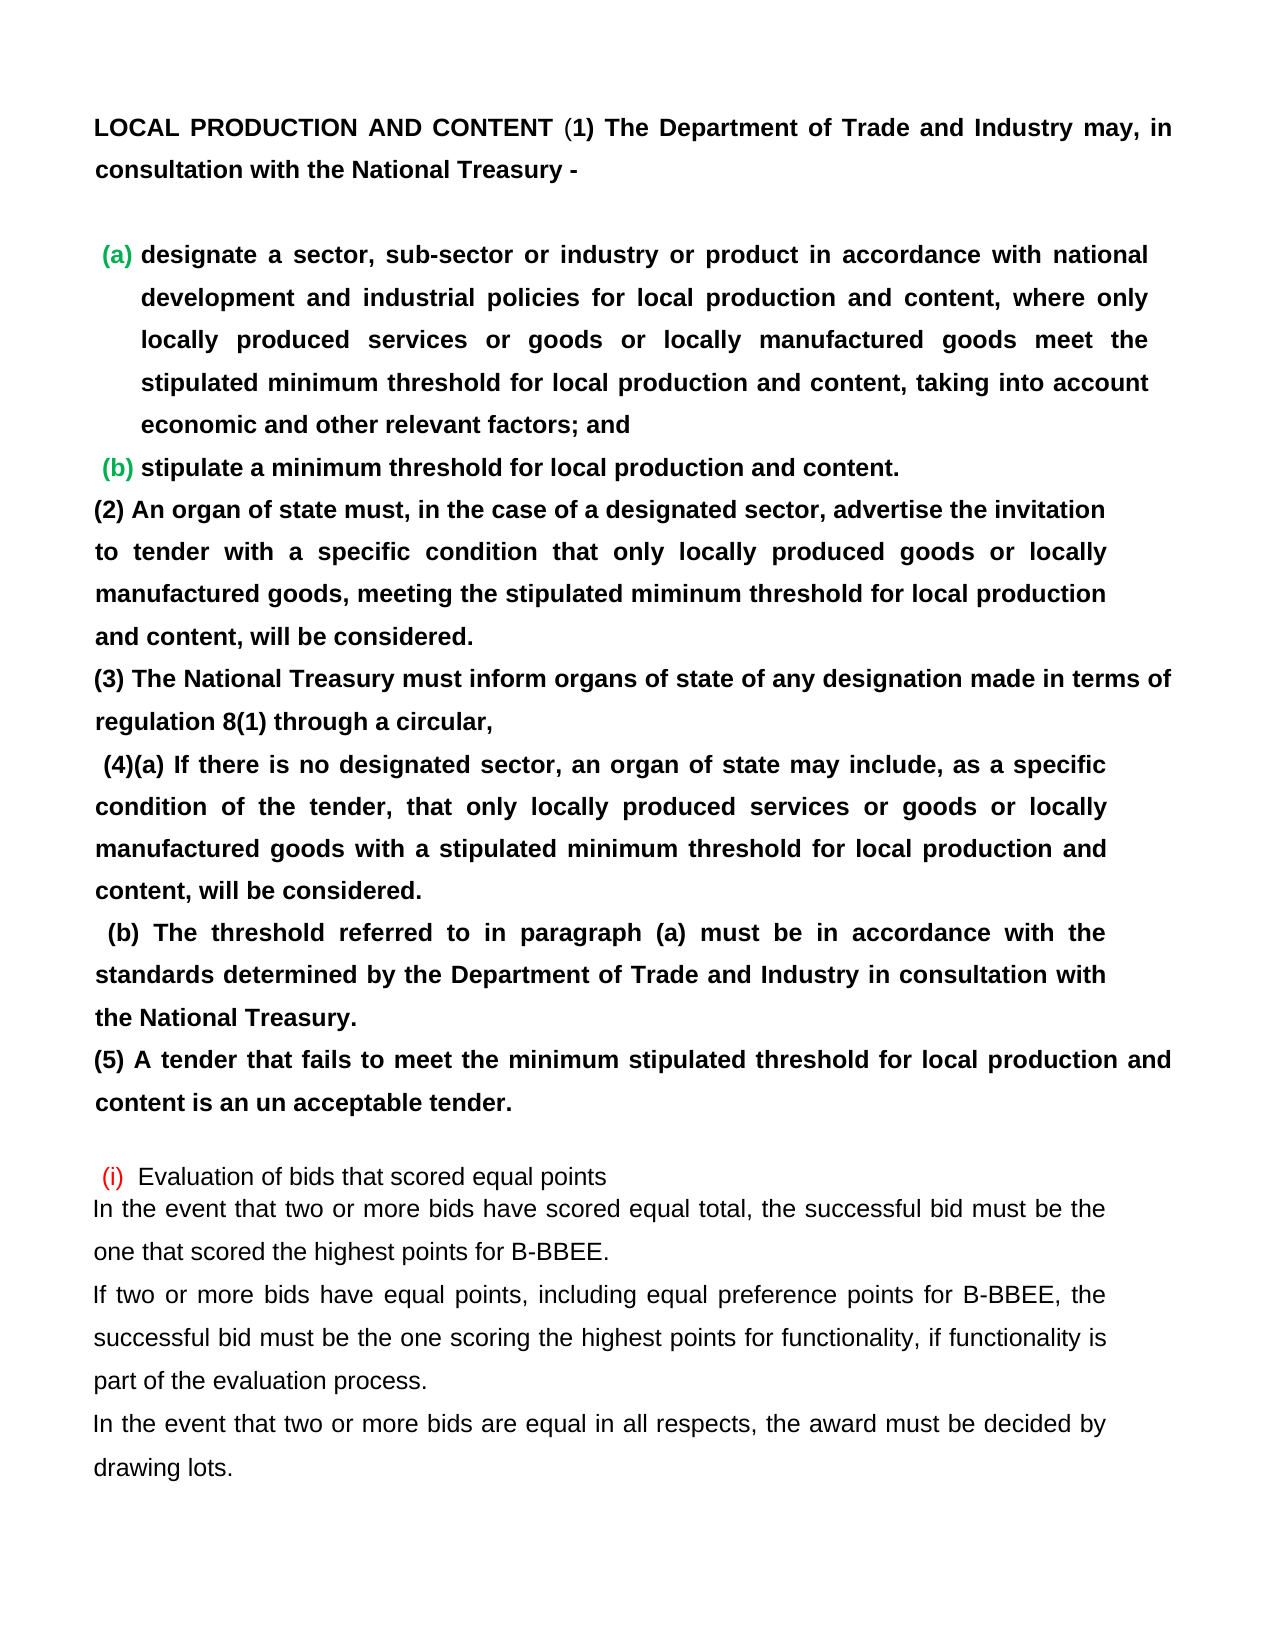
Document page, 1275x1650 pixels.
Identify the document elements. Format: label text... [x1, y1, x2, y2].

text (2) An organ of state must, in the case of a designated sector, advertise the invitation to tender with a specific condition that only locally produced goods or locally manufactured goods, meeting the stipulated miminum threshold for local production and content, will be considered. [94, 495, 1108, 650]
list Evaluation of bids that scored equal points [102, 1162, 1109, 1191]
text (4)(a) If there is no designated sector, an organ of state may include, as a specific condition of the tender, that only locally produced services or goods or locally manufactured goods with a stipulated minimum threshold for local production and content, will be considered. [94, 749, 1108, 905]
text (5) A tender that fails to meet the minimum stipulated threshold for local production and content is an un acceptable tender. [94, 1046, 1173, 1117]
text (b) The threshold referred to in paragraph (a) must be in accordance with the standards determined by the Department of Trade and Industry in consultation with the National Treasury. [94, 918, 1108, 1031]
text In the event that two or more bids have scored equal total, the successful bid must be the one that scored the highest points for B-BBEE. [92, 1194, 1109, 1266]
subtitle (3) The National Treasury must inform organs of state of any designation made in terms of regulation 8(1) through a circular, [94, 664, 1173, 735]
text If two or more bids have equal points, including equal preference points for B-BBEE, the successful bid must be the one scoring the highest points for functionality, if functionality is part of the evaluation process. [92, 1280, 1109, 1394]
list stipulate a minimum threshold for local production and content. [102, 452, 1150, 481]
subtitle LOCAL PRODUCTION AND CONTENT (1) The Department of Trade and Industry may, in consultation with the National Treasury - [94, 112, 1173, 184]
list designate a sector, sub-sector or industry or product in accordance with national development and industrial policies for local production and content, where only locally produced services or goods or locally manufactured goods meet the stipulated minimum threshold for local production and content, taking into account economic and other relevant factors; and [102, 240, 1150, 439]
text In the event that two or more bids are equal in all respects, the award must be decided by drawing lots. [92, 1409, 1109, 1482]
